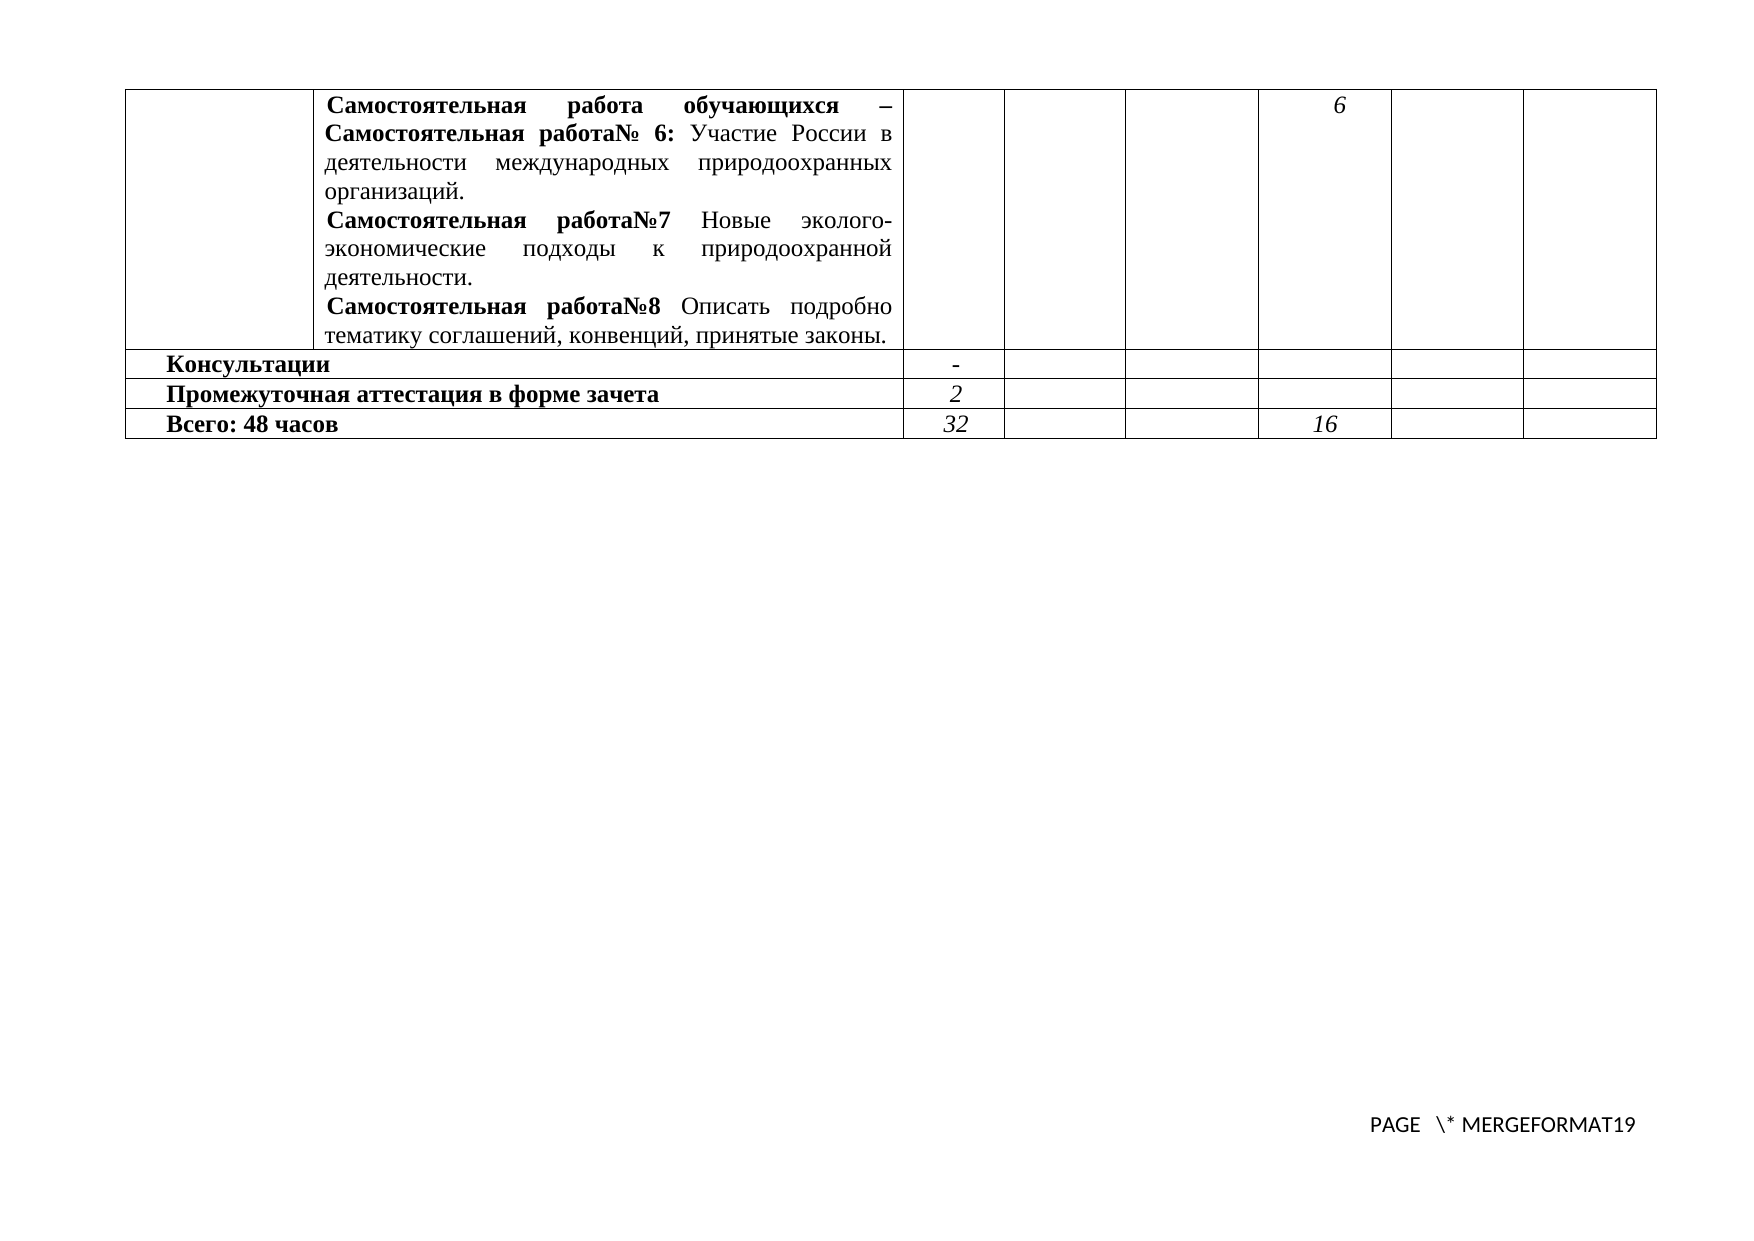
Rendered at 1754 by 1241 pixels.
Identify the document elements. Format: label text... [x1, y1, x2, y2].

table_cell [1126, 409, 1258, 438]
table_cell [1524, 409, 1656, 438]
table_cell [904, 90, 1004, 348]
table_cell [1005, 409, 1125, 438]
table_cell [1524, 379, 1656, 408]
table_cell Самостоятельная работа обучающихся – Самостоятельная работа№ 6: Участие России в деятельности международных природоохранных организаций. Самостоятельная работа№7 Новые эколого-экономические подходы к природоохранной деятельности. Самостоятельная работа№8 Описать подробно тематику соглашений, конвенций, принятые законы. [314, 90, 903, 348]
table_cell Всего: 48 часов [126, 409, 903, 438]
table_cell [1005, 379, 1125, 408]
table_cell [1524, 90, 1656, 348]
table_cell 6 [1259, 90, 1391, 348]
table_cell [1392, 409, 1523, 438]
table_cell [1392, 350, 1523, 378]
table_cell Промежуточная аттестация в форме зачета [126, 379, 903, 408]
table_cell [1005, 350, 1125, 378]
table_cell [1392, 379, 1523, 408]
table_cell [1005, 90, 1125, 348]
table_cell [1126, 350, 1258, 378]
table_cell [1259, 379, 1391, 408]
table_cell [1524, 350, 1656, 378]
table_cell 32 [904, 409, 1004, 438]
table_cell [1126, 90, 1258, 348]
table_cell - [904, 350, 1004, 378]
table_cell 16 [1259, 409, 1391, 438]
table_cell 2 [904, 379, 1004, 408]
table_cell [1259, 350, 1391, 378]
table_cell [1392, 90, 1523, 348]
table_cell Консультации [126, 350, 903, 378]
table_cell [1126, 379, 1258, 408]
